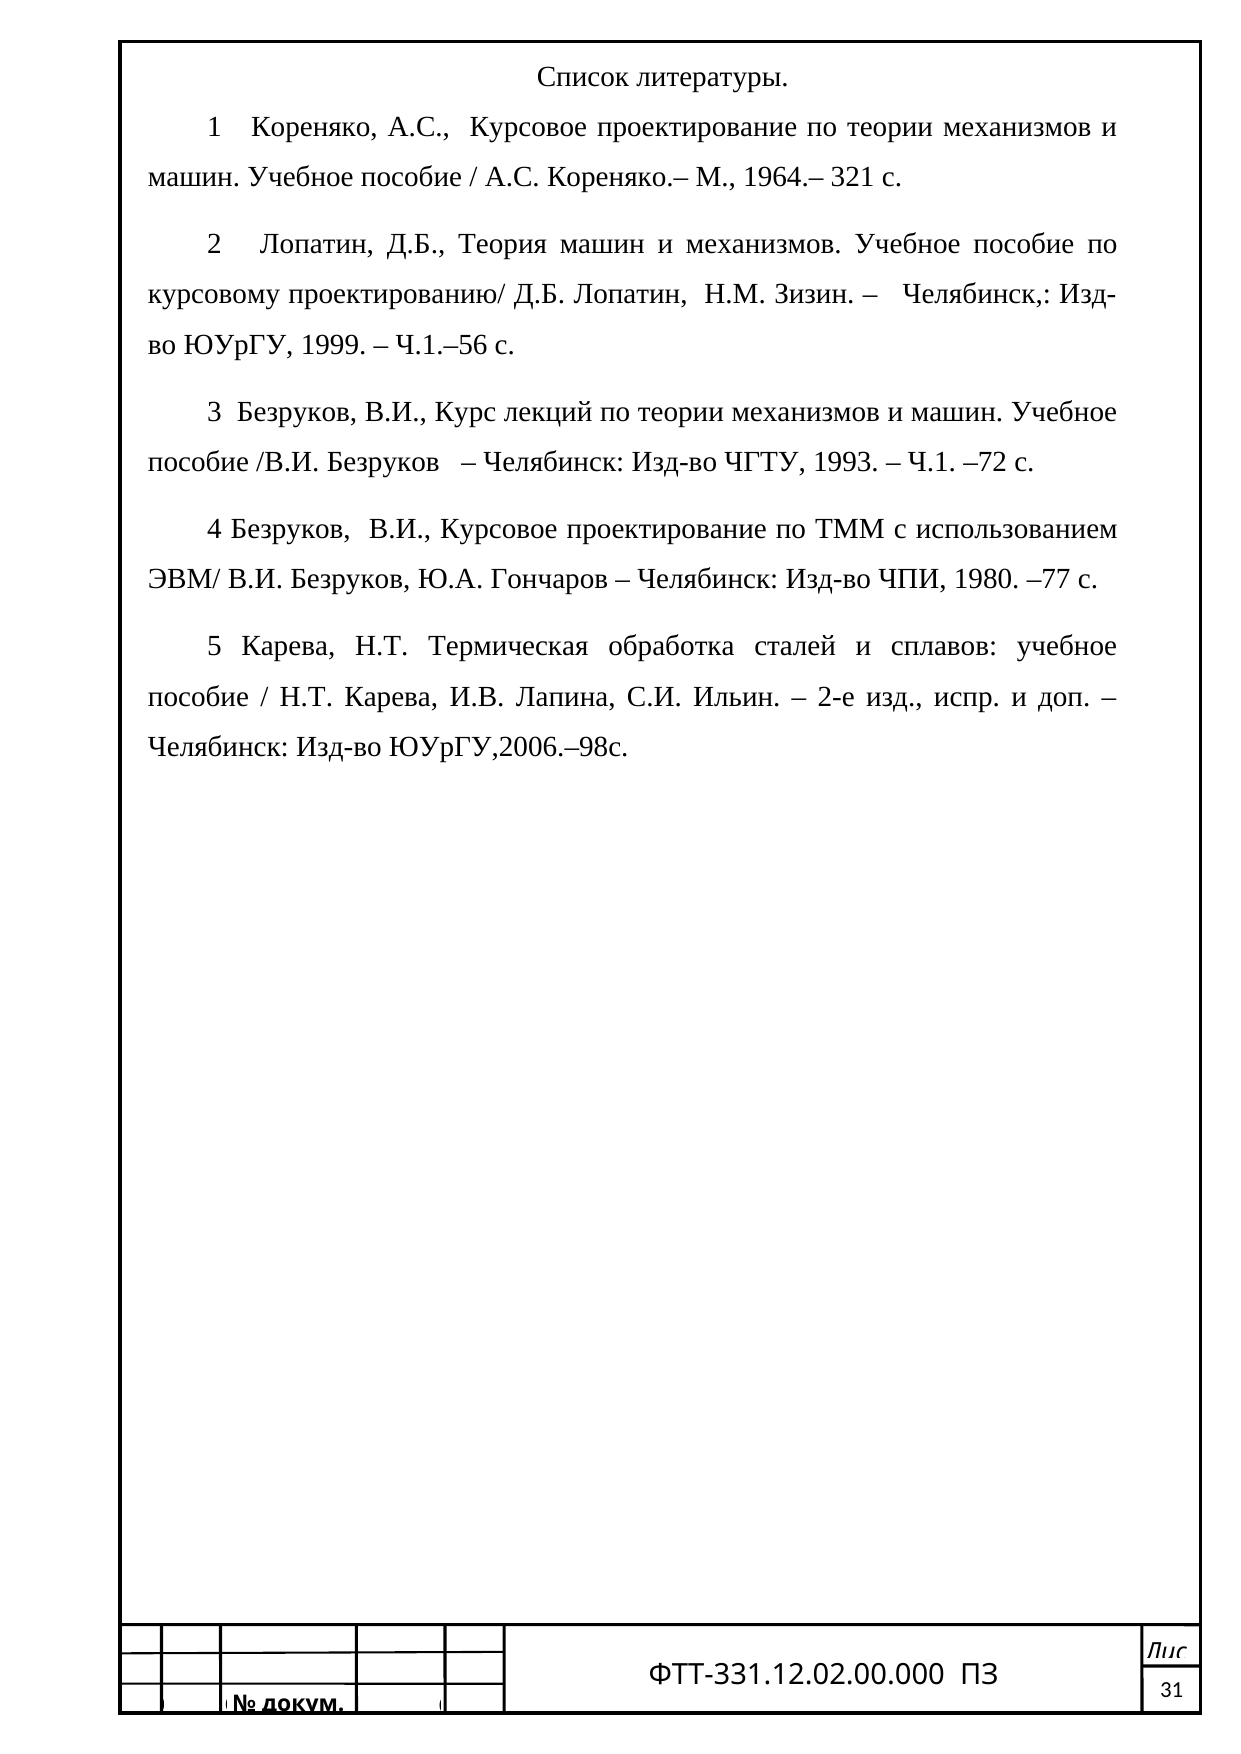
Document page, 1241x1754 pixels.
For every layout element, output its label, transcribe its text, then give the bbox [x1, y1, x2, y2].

text 3 Безруков, В.И., Курс лекций по теории механизмов и машин. Учебное пособие /В.И. Безруков – Челябинск: Изд-во ЧГТУ, 1993. – Ч.1. –72 с. [148, 394, 1118, 478]
text 1 Кореняко, А.С., Курсовое проектирование по теории механизмов и машин. Учебное пособие / А.С. Кореняко.– М., 1964.– 321 с. [148, 109, 1118, 193]
subtitle Список литературы. [148, 59, 1118, 92]
text 4 Безруков, В.И., Курсовое проектирование по ТММ с использованием ЭВМ/ В.И. Безруков, Ю.А. Гончаров – Челябинск: Изд-во ЧПИ, 1980. –77 с. [148, 511, 1118, 595]
text 2 Лопатин, Д.Б., Теория машин и механизмов. Учебное пособие по курсовому проектированию/ Д.Б. Лопатин, Н.М. Зизин. – Челябинск,: Изд-во ЮУрГУ, 1999. – Ч.1.–56 с. [148, 226, 1118, 360]
text 5 Карева, Н.Т. Термическая обработка сталей и сплавов: учебное пособие / Н.Т. Карева, И.В. Лапина, С.И. Ильин. – 2-е изд., испр. и доп. – Челябинск: Изд-во ЮУрГУ,2006.–98с. [148, 628, 1118, 763]
